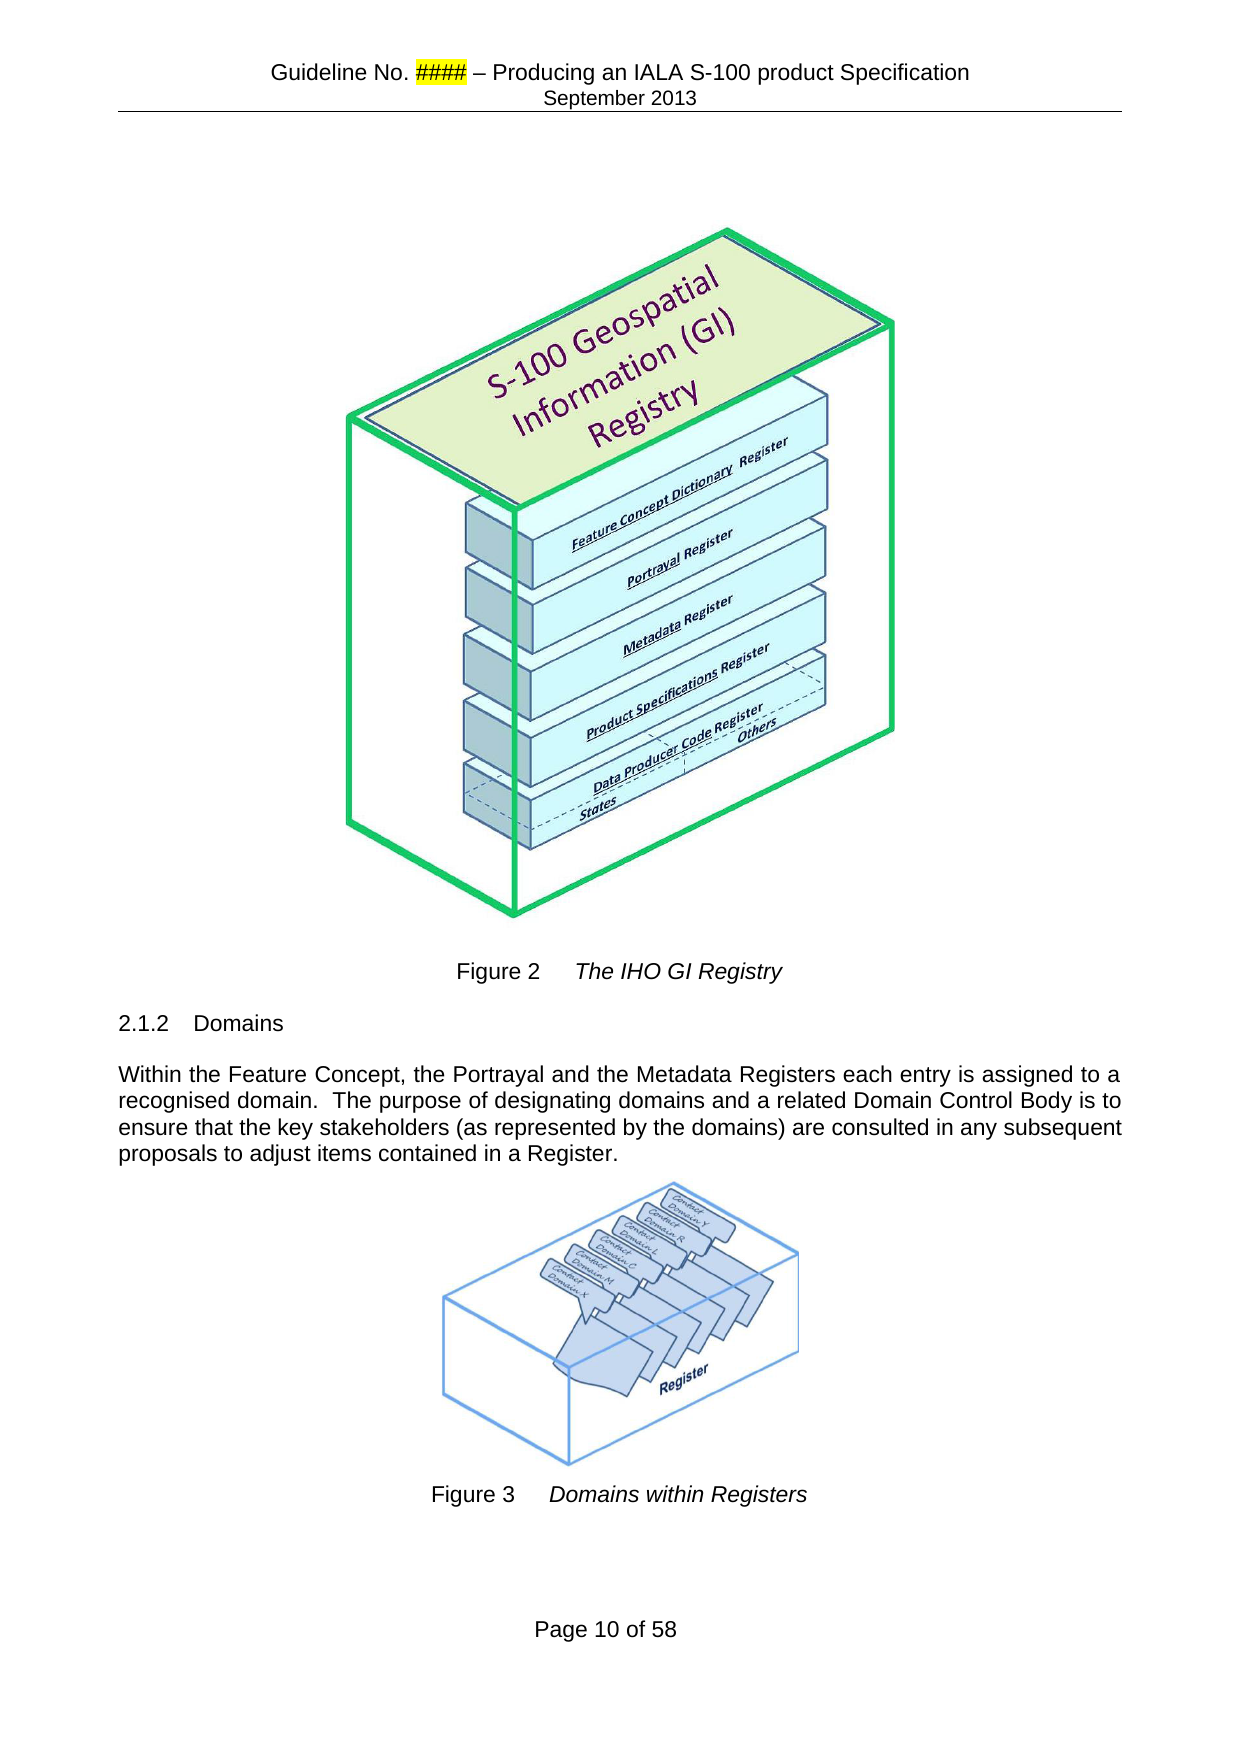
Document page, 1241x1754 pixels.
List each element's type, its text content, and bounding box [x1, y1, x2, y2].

subtitle Domains [118, 1009, 1122, 1036]
text The IHO GI Registry [118, 958, 1122, 984]
text Within the Feature Concept, the Portrayal and the Metadata Registers each entry is assigned to a recognised domain. The purpose of designating domains and a related Domain Control Body is to ensure that the key stakeholders (as represented by the domains) are consulted in any subsequent proposals to adjust items contained in a Register. [118, 1061, 1122, 1166]
text Domains within Registers [118, 1481, 1122, 1507]
